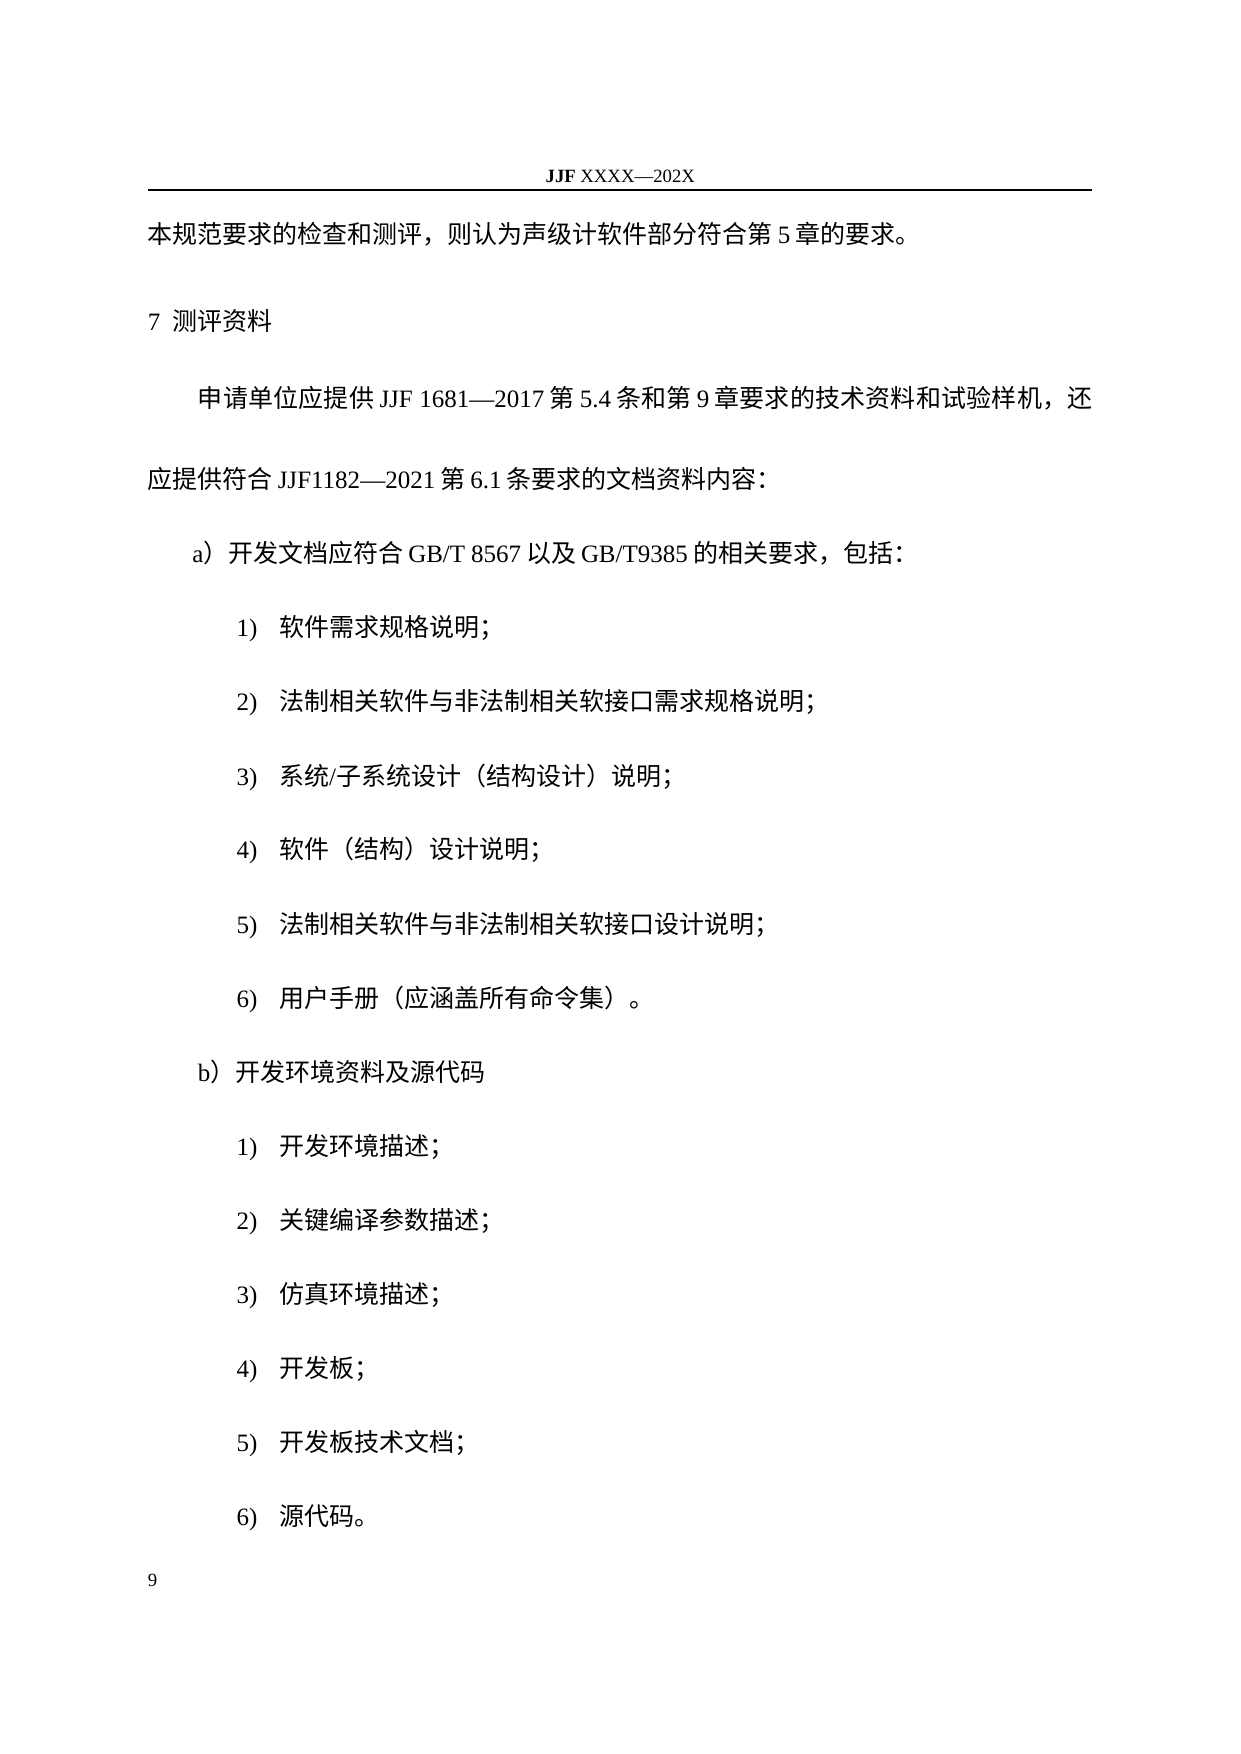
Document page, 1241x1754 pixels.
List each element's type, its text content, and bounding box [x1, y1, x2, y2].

text b）开发环境资料及源代码 [148, 1038, 1092, 1103]
list 仿真环境描述； [236, 1260, 1092, 1325]
list 软件（结构）设计说明； [236, 816, 1092, 881]
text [148, 200, 1092, 265]
list 软件需求规格说明； [236, 593, 1092, 658]
list 法制相关软件与非法制相关软接口需求规格说明； [236, 667, 1092, 732]
list 法制相关软件与非法制相关软接口设计说明； [236, 890, 1092, 955]
list 开发板； [236, 1334, 1092, 1399]
list 开发板技术文档； [236, 1408, 1092, 1473]
list 关键编译参数描述； [236, 1186, 1092, 1251]
list 系统/子系统设计（结构设计）说明； [236, 742, 1092, 807]
text 7 测评资料 [148, 287, 1092, 352]
list 用户手册（应涵盖所有命令集）。 [236, 964, 1092, 1029]
text 申请单位应提供JJF 1681—2017第5.4条和第9章要求的技术资料和试验样机，还应提供符合JJF1182—2021第6.1条要求的文档资料内容： [148, 364, 1092, 510]
list 开发环境描述； [236, 1112, 1092, 1177]
list 源代码。 [236, 1482, 1092, 1547]
text a）开发文档应符合GB/T 8567以及GB/T9385的相关要求，包括： [148, 519, 1092, 584]
